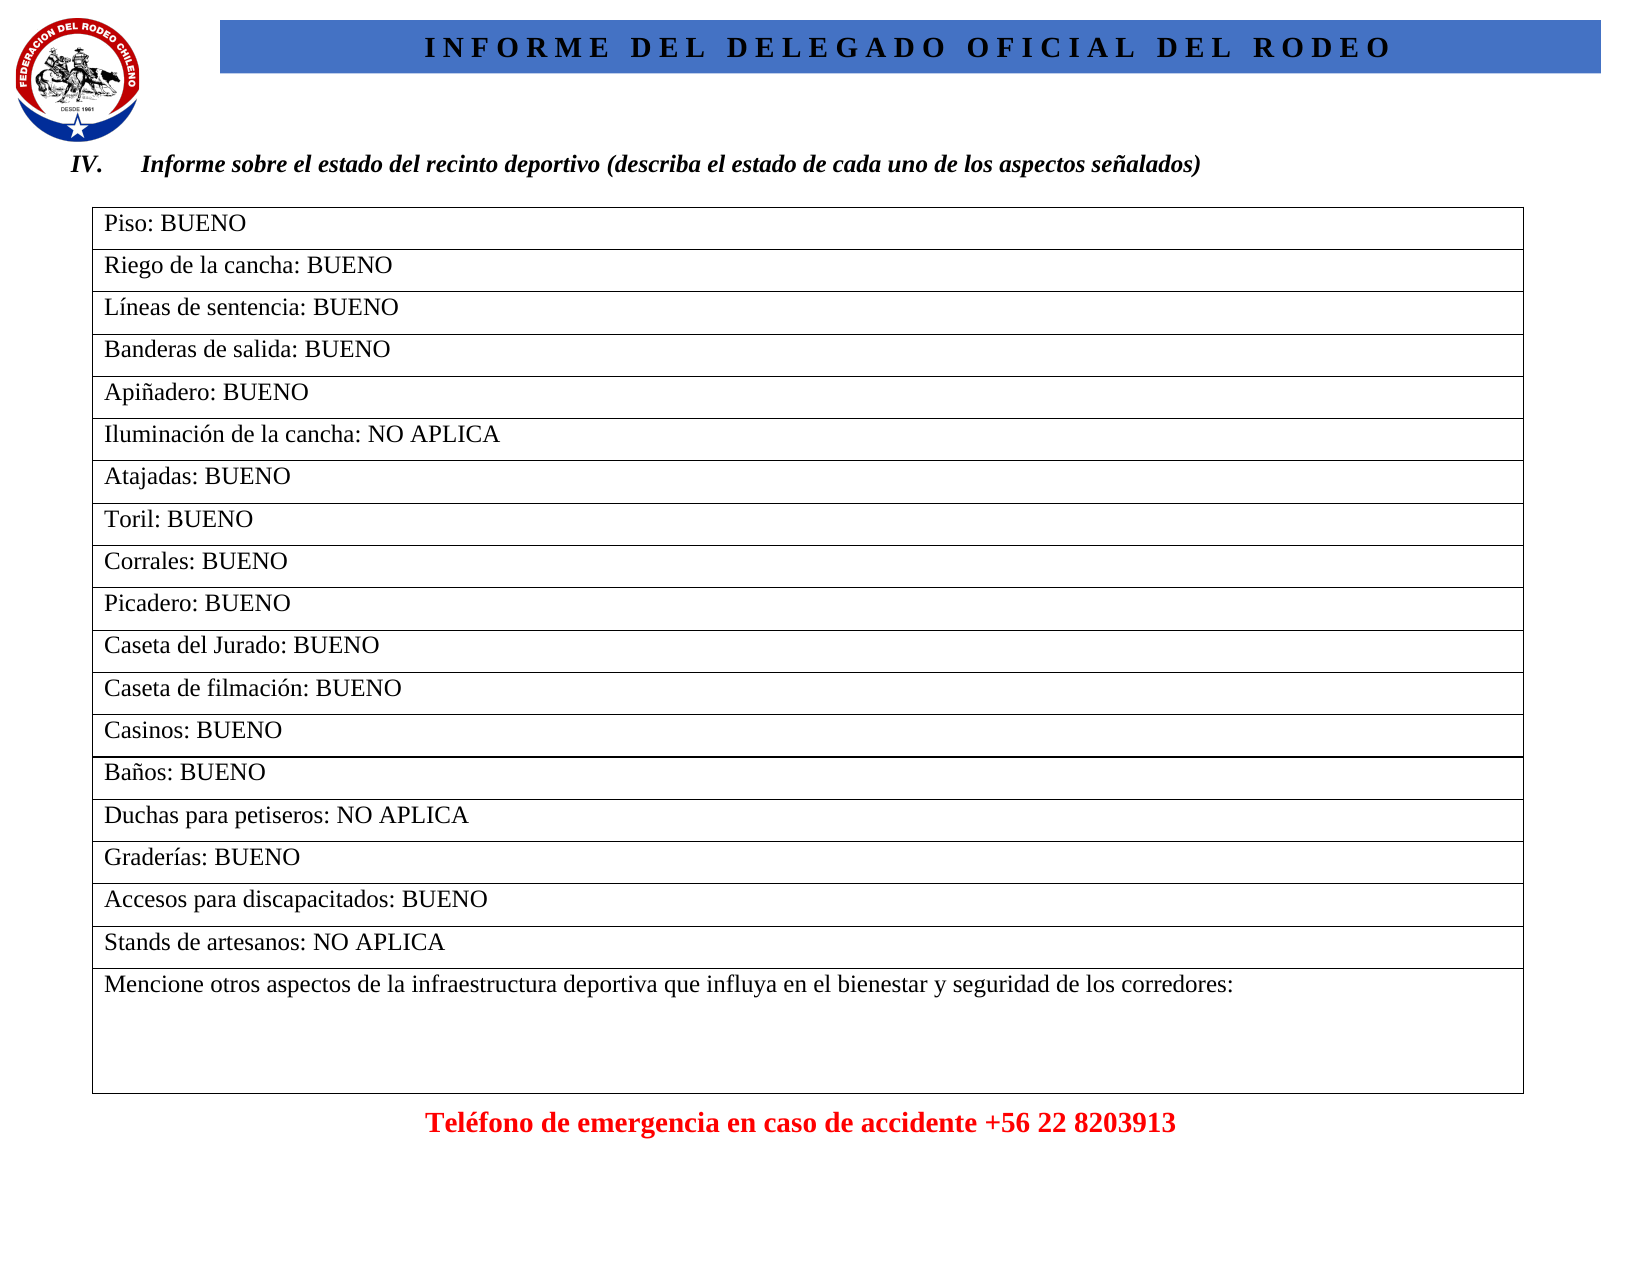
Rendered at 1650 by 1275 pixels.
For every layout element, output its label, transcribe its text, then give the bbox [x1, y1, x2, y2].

table_cell Apiñadero: BUENO [93, 377, 1523, 418]
table_cell Caseta del Jurado: BUENO [93, 631, 1523, 672]
table_cell Picadero: BUENO [93, 588, 1523, 629]
table_cell Duchas para petiseros: NO APLICA [93, 800, 1523, 841]
table_cell Baños: BUENO [93, 758, 1523, 799]
table_cell Caseta de filmación: BUENO [93, 673, 1523, 714]
table_cell Graderías: BUENO [93, 842, 1523, 883]
table_cell Riego de la cancha: BUENO [93, 250, 1523, 291]
table_header Piso: BUENO [93, 208, 1523, 249]
table_cell Banderas de salida: BUENO [93, 335, 1523, 376]
table_cell Stands de artesanos: NO APLICA [93, 927, 1523, 968]
table_cell Mencione otros aspectos de la infraestructura deportiva que influya en el bienestar y seguridad de los corredores: [93, 969, 1523, 1093]
table_cell Accesos para discapacitados: BUENO [93, 884, 1523, 926]
table_cell Atajadas: BUENO [93, 461, 1523, 503]
table_cell Casinos: BUENO [93, 715, 1523, 756]
table_cell Toril: BUENO [93, 504, 1523, 545]
list Informe sobre el estado del recinto deportivo (describa el estado de cada uno de los aspectos señalados) [103, 149, 1329, 178]
table_cell Iluminación de la cancha: NO APLICA [93, 419, 1523, 460]
table_cell Líneas de sentencia: BUENO [93, 292, 1523, 333]
table_cell Corrales: BUENO [93, 546, 1523, 587]
picture [15, 18, 140, 142]
